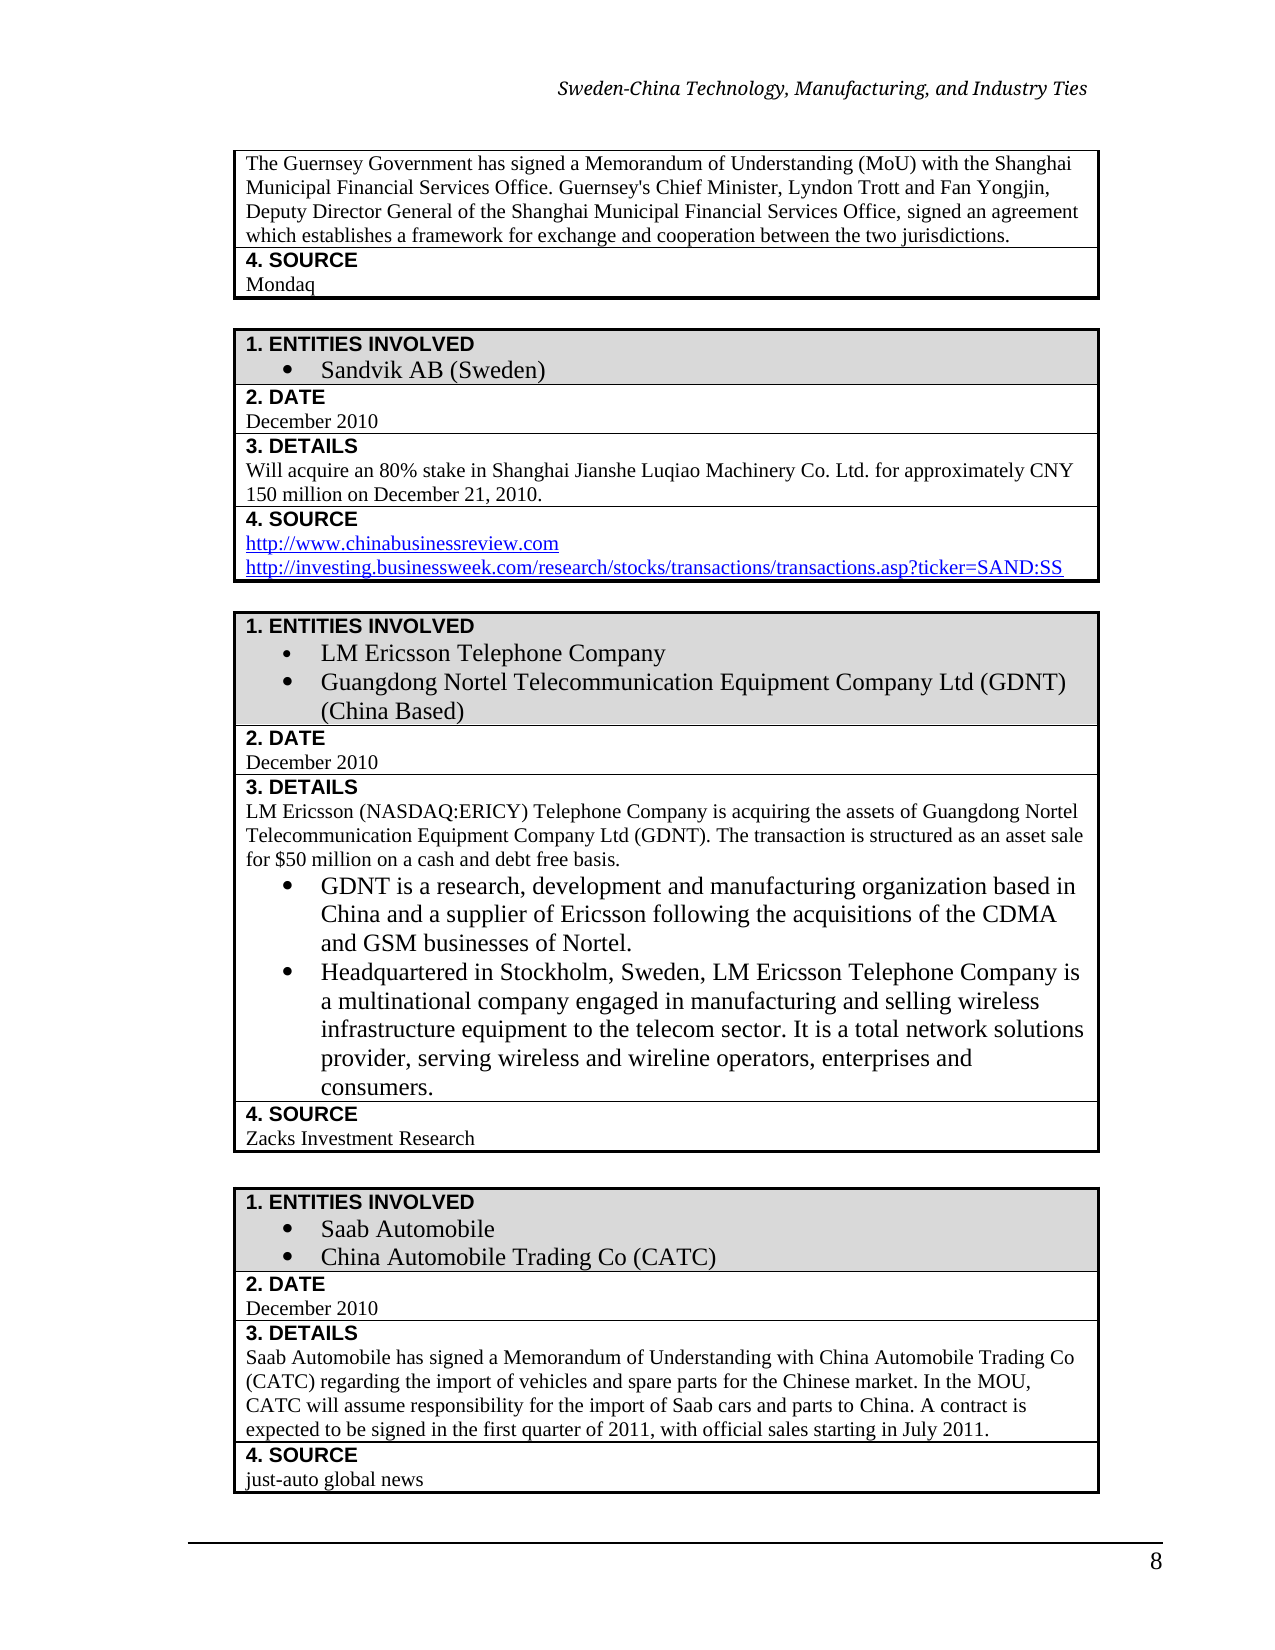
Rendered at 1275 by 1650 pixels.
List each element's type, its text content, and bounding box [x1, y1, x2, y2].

table_header 1. ENTITIES INVOLVED Sandvik AB (Sweden) [236, 331, 1097, 384]
table_header 1. ENTITIES INVOLVED Saab Automobile China Automobile Trading Co (CATC) [236, 1190, 1097, 1271]
table_cell 3. DETAILS Saab Automobile has signed a Memorandum of Understanding with China Automobile Trading Co (CATC) regarding the import of vehicles and spare parts for the Chinese market. In the MOU, CATC will assume responsibility for the import of Saab cars and parts to China. A contract is expected to be signed in the first quarter of 2011, with official sales starting in July 2011. [236, 1321, 1097, 1441]
table_cell 3. DETAILS LM Ericsson (NASDAQ:ERICY) Telephone Company is acquiring the assets of Guangdong Nortel Telecommunication Equipment Company Ltd (GDNT). The transaction is structured as an asset sale for $50 million on a cash and debt free basis. GDNT is a research, development and manufacturing organization based in China and a supplier of Ericsson following the acquisitions of the CDMA and GSM businesses of Nortel. Headquartered in Stockholm, Sweden, LM Ericsson Telephone Company is a multinational company engaged in manufacturing and selling wireless infrastructure equipment to the telecom sector. It is a total network solutions provider, serving wireless and wireline operators, enterprises and consumers. [236, 775, 1097, 1101]
table_cell 4. SOURCE http://www.chinabusinessreview.com http://investing.businessweek.com/research/stocks/transactions/transactions.asp?ticker=SAND:SS [236, 507, 1097, 579]
table_cell 2. DATE December 2010 [236, 1272, 1097, 1320]
table_cell 2. DATE December 2010 [236, 726, 1097, 774]
table_cell 4. SOURCE just-auto global news [236, 1443, 1097, 1491]
table_cell 4. SOURCE Zacks Investment Research [236, 1102, 1097, 1150]
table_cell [236, 151, 1097, 247]
table_cell 4. SOURCE Mondaq [236, 248, 1097, 296]
table_cell 2. DATE December 2010 [236, 385, 1097, 433]
table_header 1. ENTITIES INVOLVED LM Ericsson Telephone Company Guangdong Nortel Telecommunication Equipment Company Ltd (GDNT) (China Based) [236, 614, 1097, 724]
table_cell 3. DETAILS Will acquire an 80% stake in Shanghai Jianshe Luqiao Machinery Co. Ltd. for approximately CNY 150 million on December 21, 2010. [236, 434, 1097, 506]
